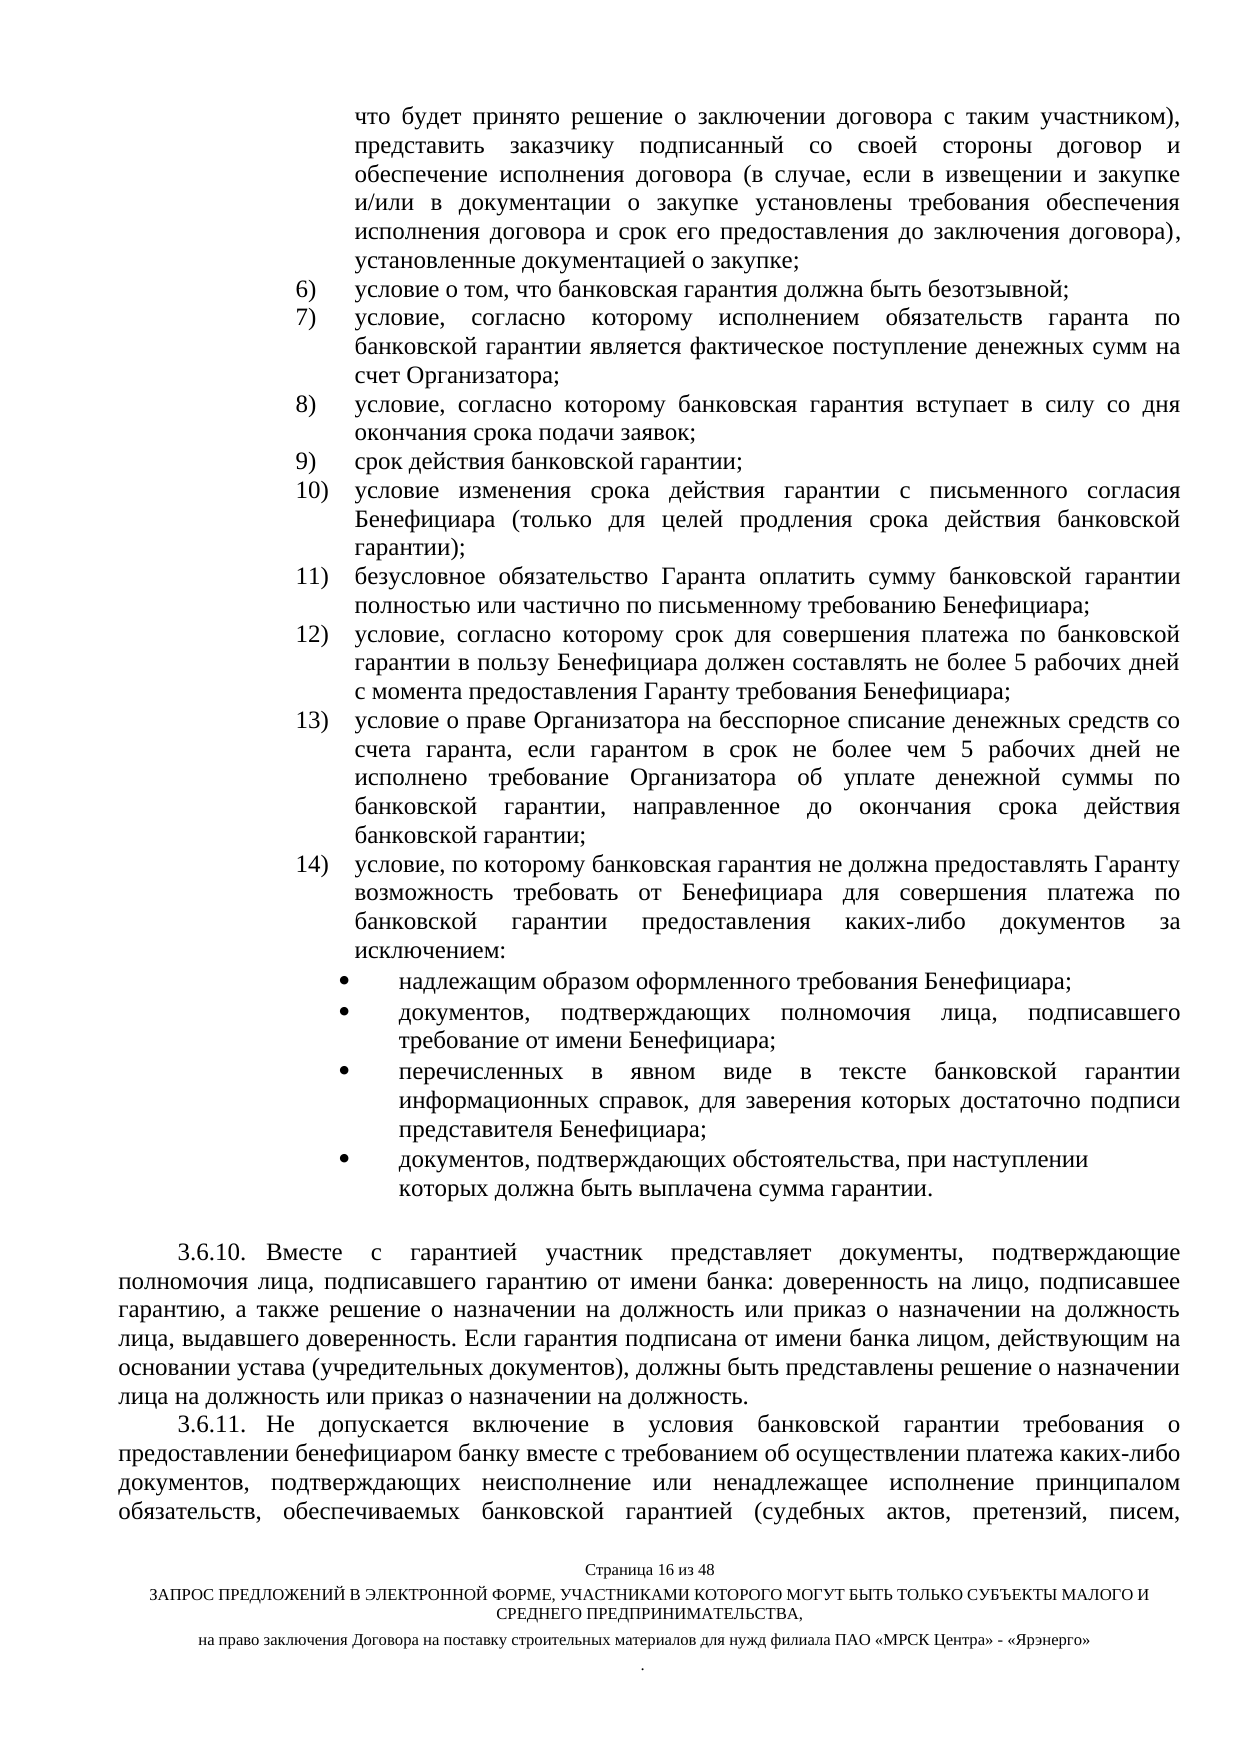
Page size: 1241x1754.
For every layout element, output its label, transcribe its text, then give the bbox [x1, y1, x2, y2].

list условие изменения срока действия гарантии с письменного согласия Бенефициара (только для целей продления срока действия банковской гарантии); [295, 475, 1181, 561]
list надлежащим образом оформленного требования Бенефициара; [340, 966, 1181, 994]
list условие о том, что банковская гарантия должна быть безотзывной; [295, 274, 1181, 302]
list перечисленных в явном виде в тексте банковской гарантии информационных справок, для заверения которых достаточно подписи представителя Бенефициара; [340, 1056, 1181, 1142]
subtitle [118, 1409, 1181, 1524]
list срок действия банковской гарантии; [295, 446, 1181, 475]
list условие, согласно которому банковская гарантия вступает в силу со дня окончания срока подачи заявок; [295, 389, 1181, 446]
list безусловное обязательство Гаранта оплатить сумму банковской гарантии полностью или частично по письменному требованию Бенефициара; [295, 561, 1181, 619]
list условие, согласно которому исполнением обязательств гаранта по банковской гарантии является фактическое поступление денежных сумм на счет Организатора; [295, 302, 1181, 389]
subtitle Вместе с гарантией участник представляет документы, подтверждающие полномочия лица, подписавшего гарантию от имени банка: доверенность на лицо, подписавшее гарантию, а также решение о назначении на должность или приказ о назначении на должность лица, выдавшего доверенность. Если гарантия подписана от имени банка лицом, действующим на основании устава (учредительных документов), должны быть представлены решение о назначении лица на должность или приказ о назначении на должность. [118, 1237, 1181, 1409]
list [295, 101, 1181, 274]
list условие, по которому банковская гарантия не должна предоставлять Гаранту возможность требовать от Бенефициара для совершения платежа по банковской гарантии предоставления каких-либо документов за исключением: [295, 849, 1181, 964]
list документов, подтверждающих обстоятельства, при наступлении которых должна быть выплачена сумма гарантии. [340, 1144, 1181, 1202]
list документов, подтверждающих полномочия лица, подписавшего требование от имени Бенефициара; [340, 997, 1181, 1054]
list условие о праве Организатора на бесспорное списание денежных средств со счета гаранта, если гарантом в срок не более чем 5 рабочих дней не исполнено требование Организатора об уплате денежной суммы по банковской гарантии, направленное до окончания срока действия банковской гарантии; [295, 705, 1181, 849]
list условие, согласно которому срок для совершения платежа по банковской гарантии в пользу Бенефициара должен составлять не более 5 рабочих дней с момента предоставления Гаранту требования Бенефициара; [295, 619, 1181, 705]
